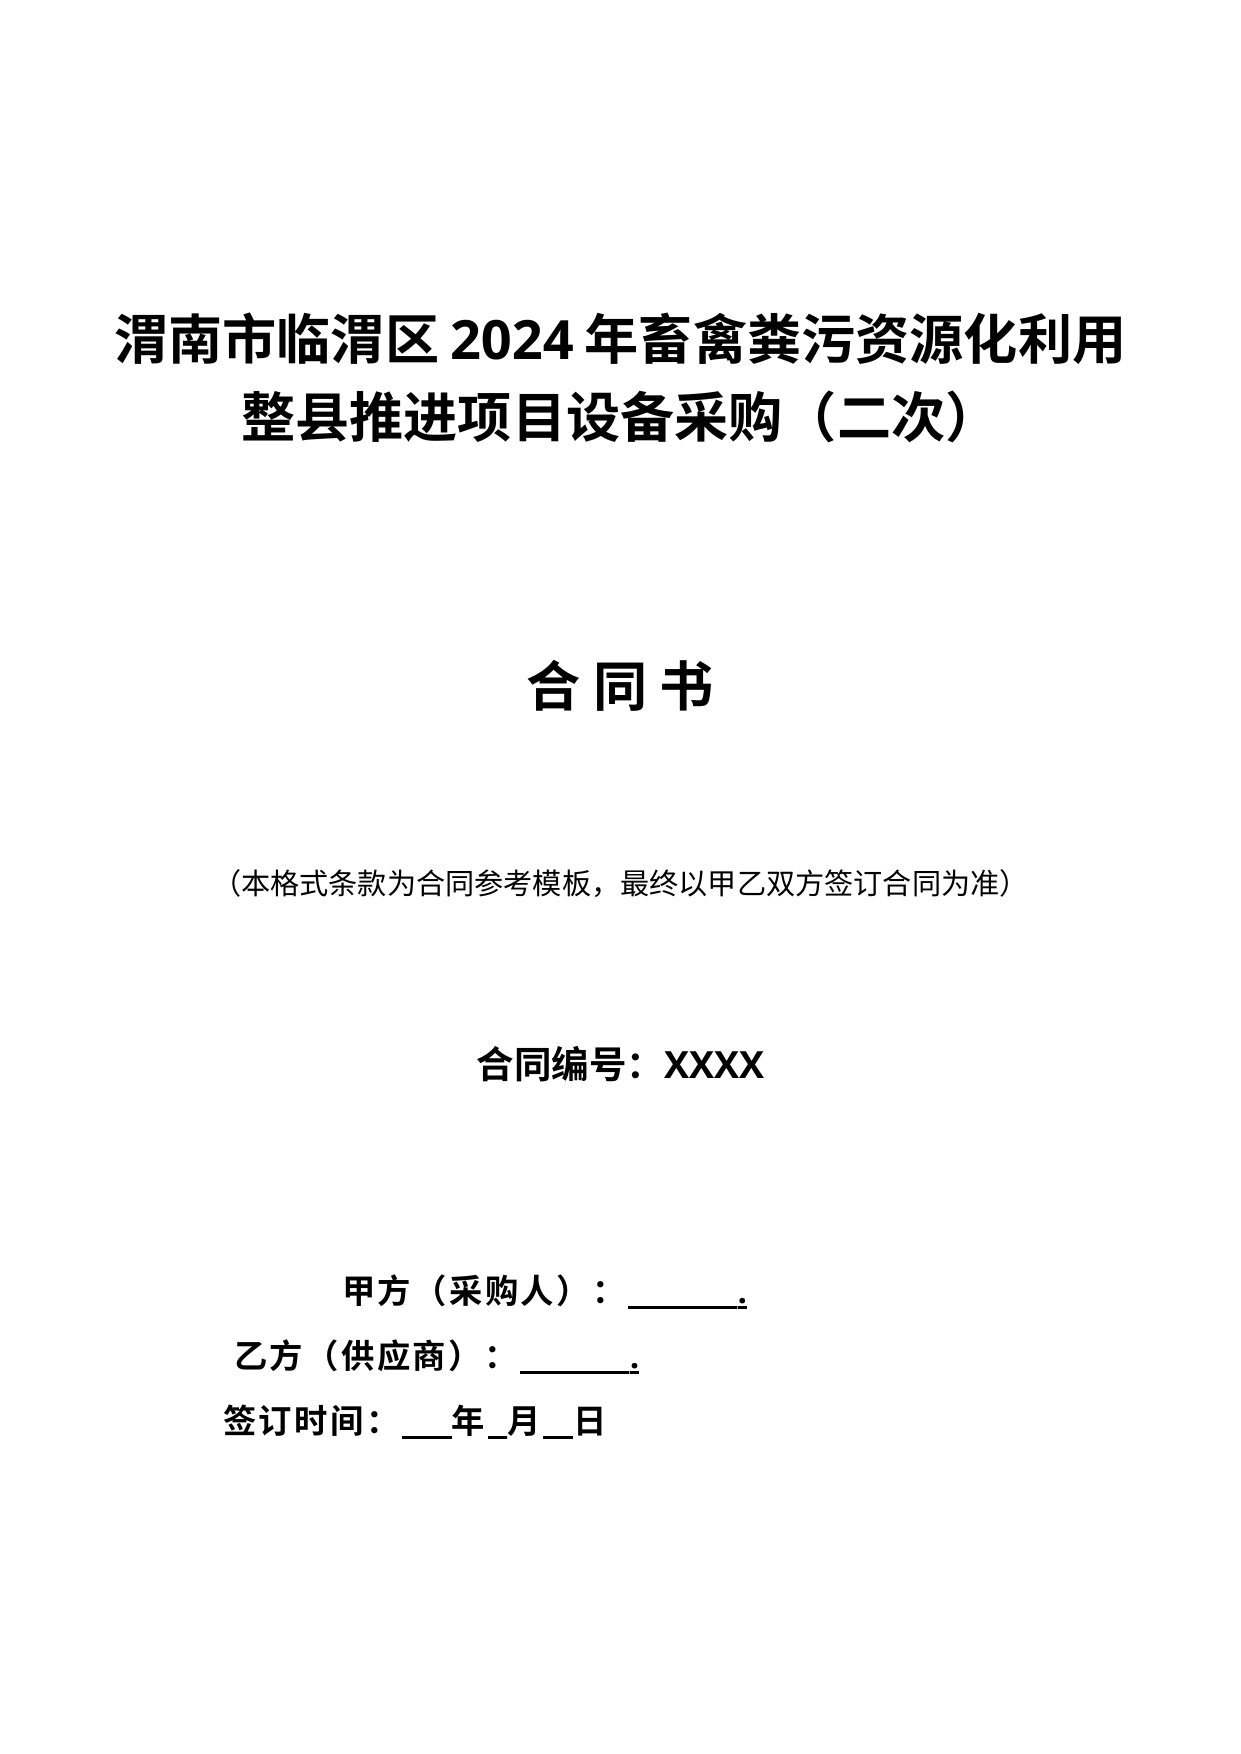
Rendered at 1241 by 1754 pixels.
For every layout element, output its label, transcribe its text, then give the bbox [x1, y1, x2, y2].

text 渭南市临渭区2024年畜禽粪污资源化利用整县推进项目设备采购（二次） [112, 296, 1128, 453]
text 合同编号：XXXX [112, 1029, 1128, 1094]
text 乙方（供应商）： . [112, 1322, 1128, 1387]
text （本格式条款为合同参考模板，最终以甲乙双方签订合同为准） [112, 849, 1128, 914]
text 签订时间： 年 月 日 [112, 1387, 1128, 1452]
text 甲方（采购人）： . [112, 1257, 1128, 1322]
text 合 同 书 [112, 634, 1128, 732]
